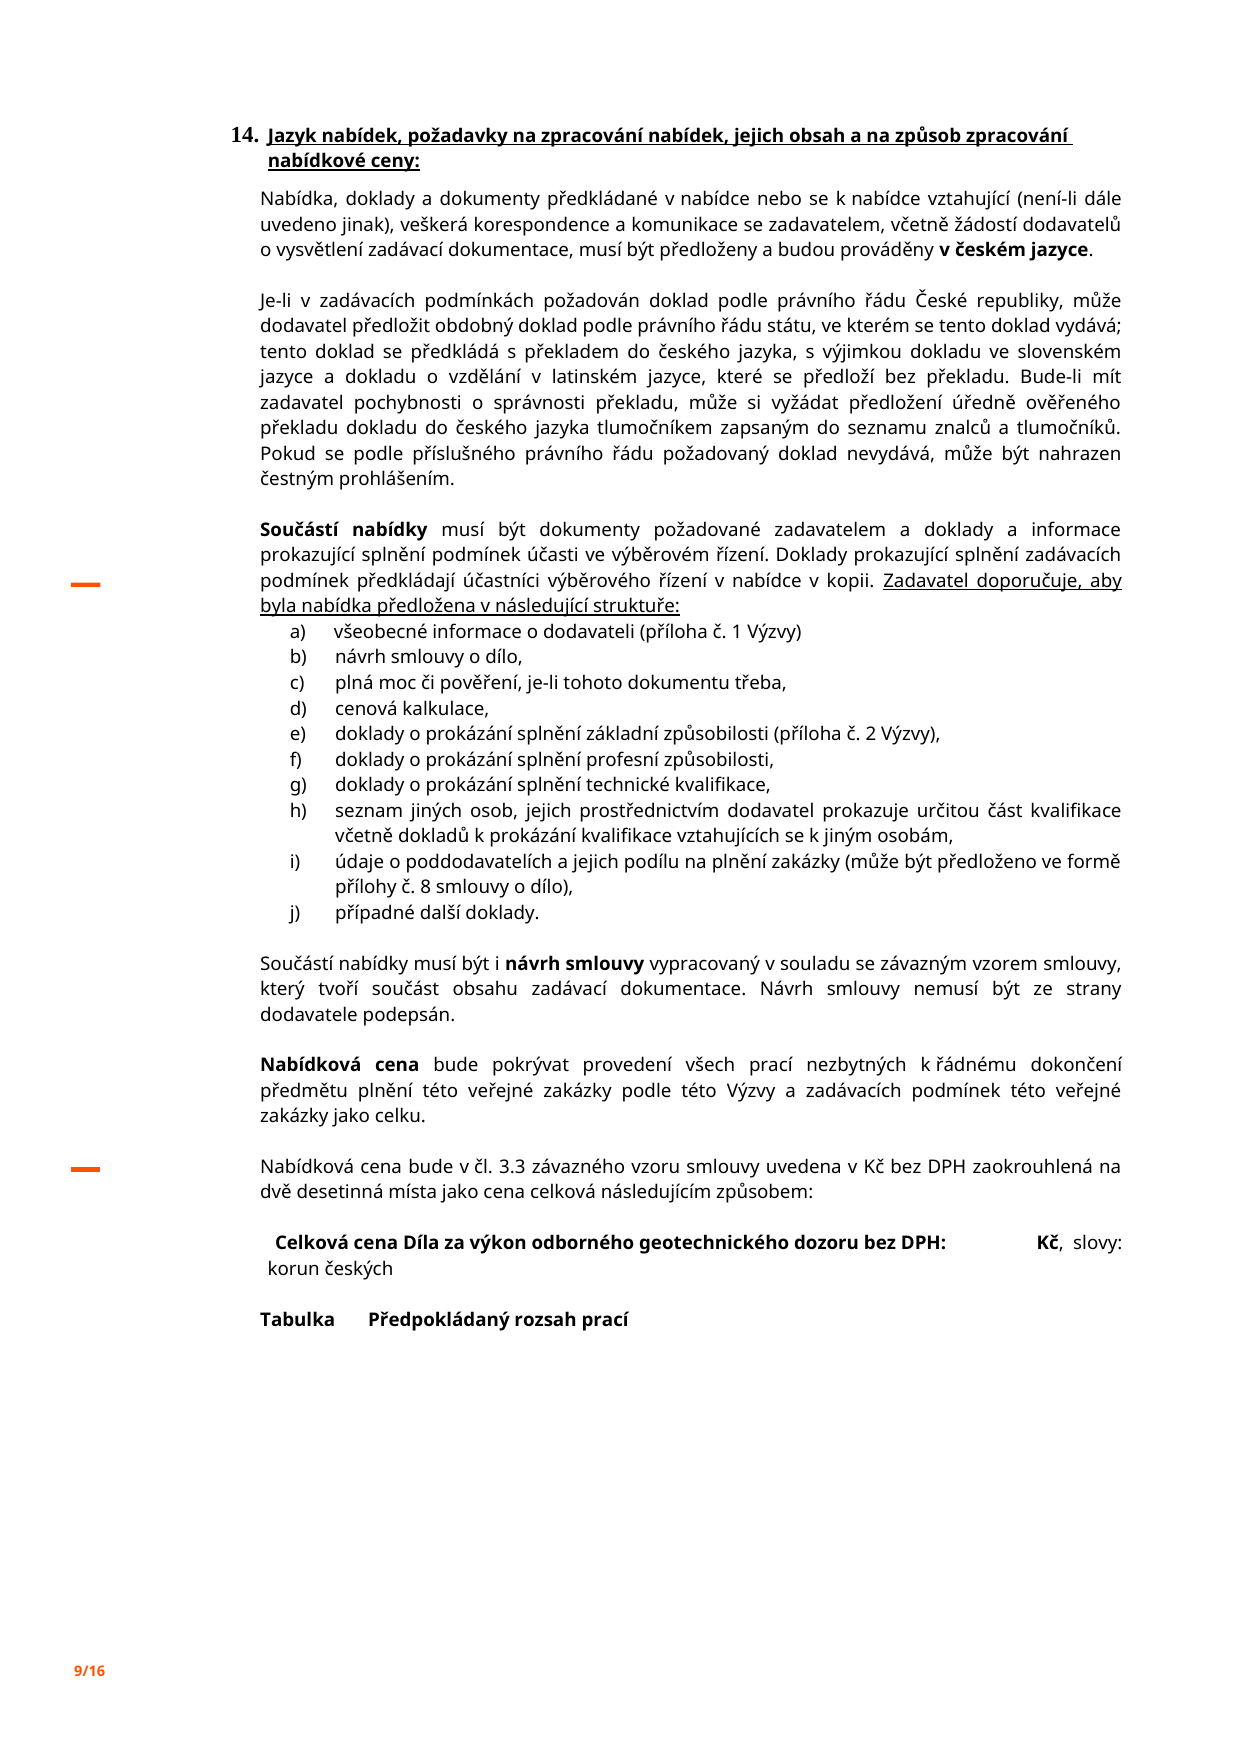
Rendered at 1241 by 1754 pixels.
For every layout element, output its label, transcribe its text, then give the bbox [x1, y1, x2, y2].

text Tabulka Předpokládaný rozsah prací [260, 1306, 1122, 1332]
list všeobecné informace o dodavateli (příloha č. 1 Výzvy) [289, 618, 1122, 644]
text Nabídková cena bude v čl. 3.3 závazného vzoru smlouvy uvedena v Kč bez DPH zaokrouhlená na dvě desetinná místa jako cena celková následujícím způsobem: [216, 1153, 1122, 1204]
text Nabídka, doklady a dokumenty předkládané v nabídce nebo se k nabídce vztahující (není-li dále uvedeno jinak), veškerá korespondence a komunikace se zadavatelem, včetně žádostí dodavatelů o vysvětlení zadávací dokumentace, musí být předloženy a budou prováděny v českém jazyce. [260, 185, 1122, 262]
list doklady o prokázání splnění technické kvalifikace, [289, 771, 1122, 797]
list seznam jiných osob, jejich prostřednictvím dodavatel prokazuje určitou část kvalifikace včetně dokladů k prokázání kvalifikace vztahujících se k jiným osobám, [289, 797, 1122, 848]
list doklady o prokázání splnění základní způsobilosti (příloha č. 2 Výzvy), [289, 720, 1122, 746]
list doklady o prokázání splnění profesní způsobilosti, [289, 746, 1122, 771]
text Součástí nabídky musí být dokumenty požadované zadavatelem a doklady a informace prokazující splnění podmínek účasti ve výběrovém řízení. Doklady prokazující splnění zadávacích podmínek předkládají účastníci výběrového řízení v nabídce v kopii. Zadavatel doporučuje, aby byla nabídka předložena v následující struktuře: [260, 516, 1122, 618]
list Jazyk nabídek, požadavky na zpracování nabídek, jejich obsah a na způsob zpracování nabídkové ceny: [230, 121, 1122, 173]
text Nabídková cena bude pokrývat provedení všech prací nezbytných k řádnému dokončení předmětu plnění této veřejné zakázky podle této Výzvy a zadávacích podmínek této veřejné zakázky jako celku. [260, 1052, 1122, 1128]
text Celková cena Díla za výkon odborného geotechnického dozoru bez DPH: Kč, slovy: korun českých [216, 1230, 1122, 1281]
list plná moc či pověření, je-li tohoto dokumentu třeba, [289, 669, 1122, 695]
list údaje o poddodavatelích a jejich podílu na plnění zakázky (může být předloženo ve formě přílohy č. 8 smlouvy o dílo), [289, 848, 1122, 899]
list návrh smlouvy o dílo, [289, 644, 1122, 669]
list cenová kalkulace, [289, 695, 1122, 720]
text Je-li v zadávacích podmínkách požadován doklad podle právního řádu České republiky, může dodavatel předložit obdobný doklad podle právního řádu státu, ve kterém se tento doklad vydává; tento doklad se předkládá s překladem do českého jazyka, s výjimkou dokladu ve slovenském jazyce a dokladu o vzdělání v latinském jazyce, které se předloží bez překladu. Bude-li mít zadavatel pochybnosti o správnosti překladu, může si vyžádat předložení úředně ověřeného překladu dokladu do českého jazyka tlumočníkem zapsaným do seznamu znalců a tlumočníků. Pokud se podle příslušného právního řádu požadovaný doklad nevydává, může být nahrazen čestným prohlášením. [260, 287, 1122, 491]
list případné další doklady. [289, 899, 1122, 924]
text Součástí nabídky musí být i návrh smlouvy vypracovaný v souladu se závazným vzorem smlouvy, který tvoří součást obsahu zadávací dokumentace. Návrh smlouvy nemusí být ze strany dodavatele podepsán. [260, 950, 1122, 1027]
